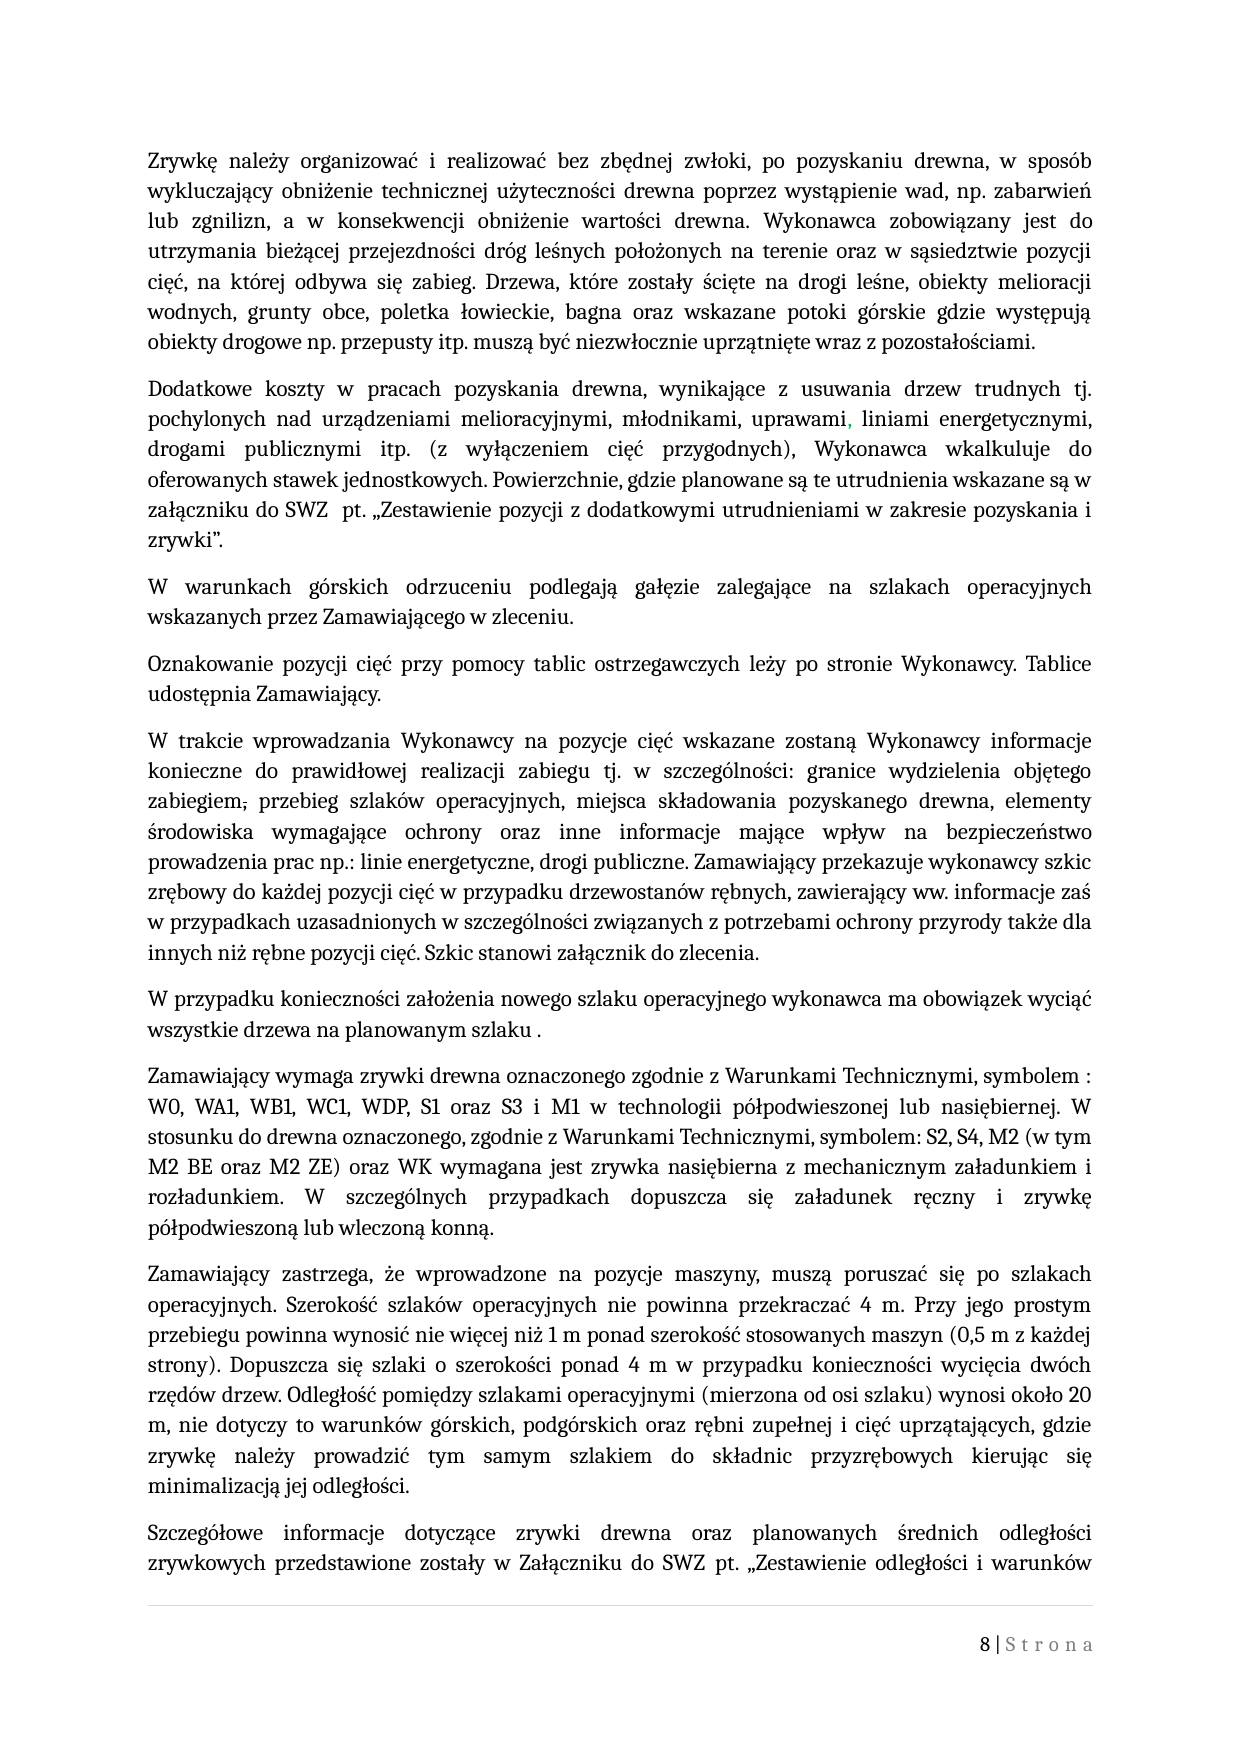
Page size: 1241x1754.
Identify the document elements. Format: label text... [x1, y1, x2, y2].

text Zrywkę należy organizować i realizować bez zbędnej zwłoki, po pozyskaniu drewna, w sposób wykluczający obniżenie technicznej użyteczności drewna poprzez wystąpienie wad, np. zabarwień lub zgnilizn, a w konsekwencji obniżenie wartości drewna. Wykonawca zobowiązany jest do utrzymania bieżącej przejezdności dróg leśnych położonych na terenie oraz w sąsiedztwie pozycji cięć, na której odbywa się zabieg. Drzewa, które zostały ścięte na drogi leśne, obiekty melioracji wodnych, grunty obce, poletka łowieckie, bagna oraz wskazane potoki górskie gdzie występują obiekty drogowe np. przepusty itp. muszą być niezwłocznie uprzątnięte wraz z pozostałościami. [148, 148, 1093, 355]
text W trakcie wprowadzania Wykonawcy na pozycje cięć wskazane zostaną Wykonawcy informacje konieczne do prawidłowej realizacji zabiegu tj. w szczególności: granice wydzielenia objętego zabiegiem, przebieg szlaków operacyjnych, miejsca składowania pozyskanego drewna, elementy środowiska wymagające ochrony oraz inne informacje mające wpływ na bezpieczeństwo prowadzenia prac np.: linie energetyczne, drogi publiczne. Zamawiający przekazuje wykonawcy szkic zrębowy do każdej pozycji cięć w przypadku drzewostanów rębnych, zawierający ww. informacje zaś w przypadkach uzasadnionych w szczególności związanych z potrzebami ochrony przyrody także dla innych niż rębne pozycji cięć. Szkic stanowi załącznik do zlecenia. [148, 728, 1093, 966]
text Zamawiający wymaga zrywki drewna oznaczonego zgodnie z Warunkami Technicznymi, symbolem : W0, WA1, WB1, WC1, WDP, S1 oraz S3 i M1 w technologii półpodwieszonej lub nasiębiernej. W stosunku do drewna oznaczonego, zgodnie z Warunkami Technicznymi, symbolem: S2, S4, M2 (w tym M2 BE oraz M2 ZE) oraz WK wymagana jest zrywka nasiębierna z mechanicznym załadunkiem i rozładunkiem. W szczególnych przypadkach dopuszcza się załadunek ręczny i zrywkę półpodwieszoną lub wleczoną konną. [148, 1063, 1093, 1241]
text Zamawiający zastrzega, że wprowadzone na pozycje maszyny, muszą poruszać się po szlakach operacyjnych. Szerokość szlaków operacyjnych nie powinna przekraczać 4 m. Przy jego prostym przebiegu powinna wynosić nie więcej niż 1 m ponad szerokość stosowanych maszyn (0,5 m z każdej strony). Dopuszcza się szlaki o szerokości ponad 4 m w przypadku konieczności wycięcia dwóch rzędów drzew. Odległość pomiędzy szlakami operacyjnymi (mierzona od osi szlaku) wynosi około 20 m, nie dotyczy to warunków górskich, podgórskich oraz rębni zupełnej i cięć uprzątających, gdzie zrywkę należy prowadzić tym samym szlakiem do składnic przyzrębowych kierując się minimalizacją jej odległości. [148, 1261, 1093, 1499]
text Dodatkowe koszty w pracach pozyskania drewna, wynikające z usuwania drzew trudnych tj. pochylonych nad urządzeniami melioracyjnymi, młodnikami, uprawami, liniami energetycznymi, drogami publicznymi itp. (z wyłączeniem cięć przygodnych), Wykonawca wkalkuluje do oferowanych stawek jednostkowych. Powierzchnie, gdzie planowane są te utrudnienia wskazane są w załączniku do SWZ pt. „Zestawienie pozycji z dodatkowymi utrudnieniami w zakresie pozyskania i zrywki”. [148, 376, 1093, 553]
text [148, 1519, 1093, 1576]
text Oznakowanie pozycji cięć przy pomocy tablic ostrzegawczych leży po stronie Wykonawcy. Tablice udostępnia Zamawiający. [148, 651, 1093, 707]
text W przypadku konieczności założenia nowego szlaku operacyjnego wykonawca ma obowiązek wyciąć wszystkie drzewa na planowanym szlaku . [148, 986, 1093, 1043]
text W warunkach górskich odrzuceniu podlegają gałęzie zalegające na szlakach operacyjnych wskazanych przez Zamawiającego w zleceniu. [148, 574, 1093, 630]
